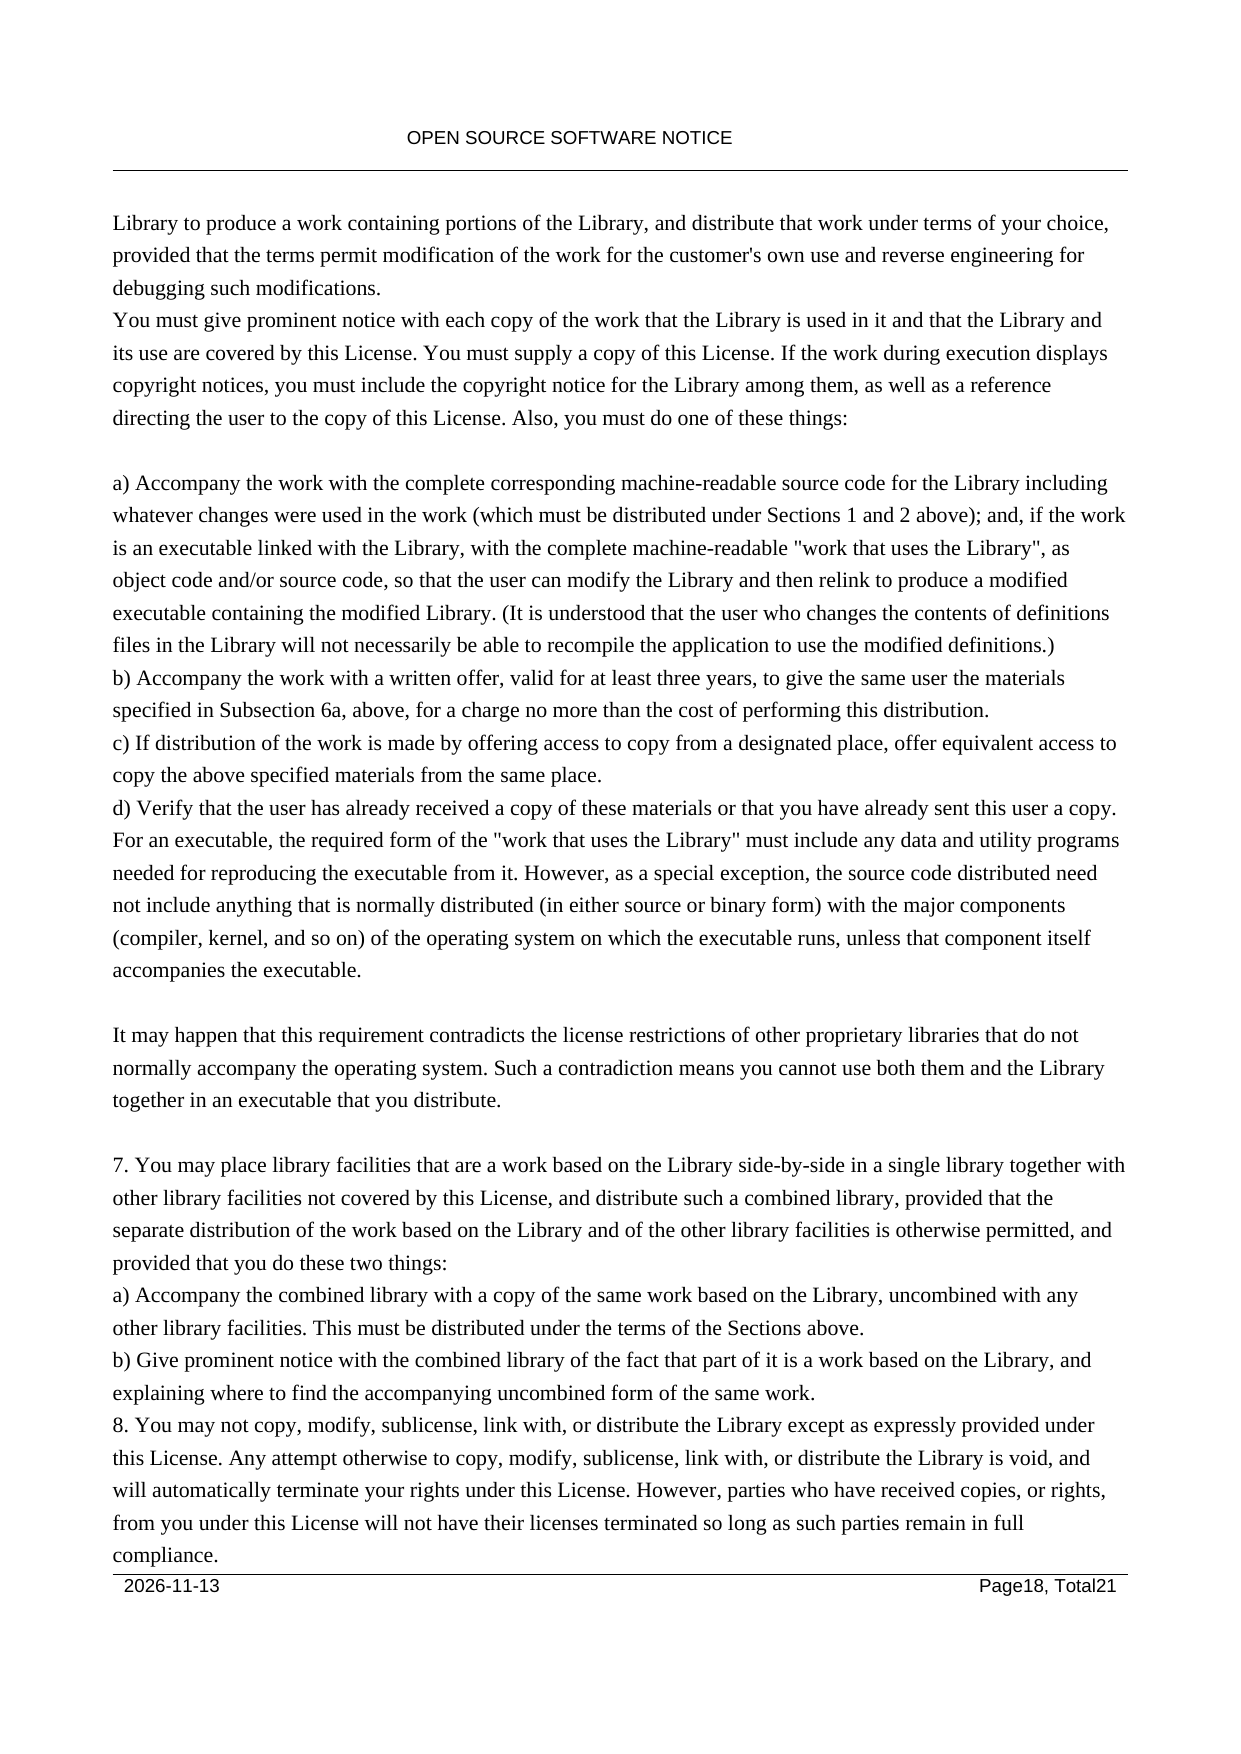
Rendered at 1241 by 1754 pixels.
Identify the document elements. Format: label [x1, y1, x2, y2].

text [112, 206, 1128, 1571]
